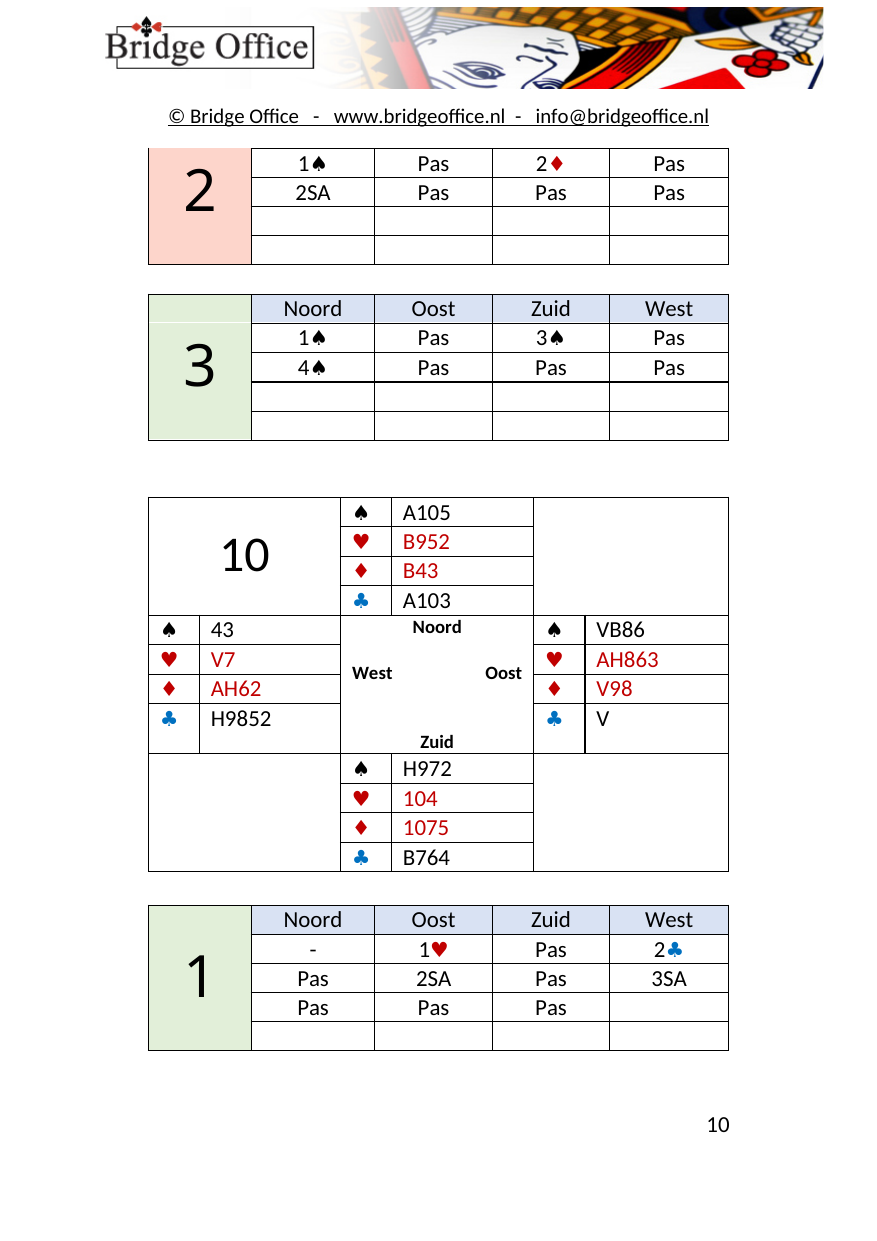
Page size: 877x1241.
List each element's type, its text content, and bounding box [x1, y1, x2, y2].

table_cell [534, 675, 584, 703]
table_cell Pas [375, 353, 492, 381]
table_header Zuid [493, 295, 609, 322]
table_cell 2♣ [610, 935, 728, 963]
table_cell [493, 383, 609, 411]
table_cell Pas [375, 993, 492, 1021]
table_cell [610, 383, 728, 411]
table_cell [341, 527, 391, 556]
table_cell 43 [200, 616, 340, 644]
table_cell Pas [375, 149, 492, 177]
table_cell [493, 1022, 609, 1050]
table_cell B764 [392, 843, 533, 871]
table_header [149, 295, 251, 322]
table_cell 3SA [610, 964, 728, 992]
table_cell AH863 [586, 645, 728, 673]
table_header [341, 498, 391, 526]
table_cell [610, 412, 728, 439]
table_cell Pas [493, 353, 609, 381]
table_header 10 [149, 498, 340, 614]
table_cell Pas [493, 964, 609, 992]
table_cell H972 [392, 754, 533, 783]
table_cell [493, 236, 609, 264]
table_cell Pas [610, 324, 728, 352]
table_cell Pas [375, 324, 492, 352]
table_cell Pas [252, 964, 374, 992]
table_cell 2SA [252, 178, 374, 206]
table_cell 1075 [392, 813, 533, 842]
table_cell Pas [493, 935, 609, 963]
table_cell 1♥ [375, 935, 492, 963]
table_cell [534, 754, 728, 871]
picture [78, 7, 824, 89]
table_cell [341, 586, 391, 614]
table_cell [341, 813, 391, 842]
table_cell [149, 616, 199, 644]
table_header A105 [392, 498, 533, 526]
table_header West [610, 295, 728, 322]
table_header Noord [252, 295, 374, 322]
table_cell 3♠ [493, 324, 609, 352]
table_header West [610, 906, 728, 934]
table_cell [534, 704, 584, 753]
table_cell V7 [200, 645, 340, 673]
table_cell 2♦ [493, 149, 609, 177]
table_cell [149, 645, 199, 673]
table_cell [375, 383, 492, 411]
table_cell [493, 412, 609, 439]
table_cell B43 [392, 557, 533, 585]
table_cell B952 [392, 527, 533, 556]
table_cell [375, 207, 492, 235]
table_cell [493, 207, 609, 235]
table_cell [149, 411, 251, 439]
table_cell 1♠ [252, 324, 374, 352]
table_header [534, 498, 728, 614]
table_cell [534, 645, 584, 673]
table_cell Pas [610, 149, 728, 177]
table_cell 2 [149, 148, 251, 235]
table_header Oost [375, 295, 492, 322]
table_cell VB86 [586, 616, 728, 644]
table_cell [610, 207, 728, 235]
table_cell Pas [493, 993, 609, 1021]
table_cell [149, 675, 199, 703]
table_cell 1 [149, 934, 251, 1021]
table_cell [252, 383, 374, 411]
table_cell [610, 236, 728, 264]
table_header Oost [375, 906, 492, 934]
table_cell 1♠ [252, 149, 374, 177]
table_cell AH62 [200, 675, 340, 703]
table_cell 104 [392, 784, 533, 812]
table_cell [149, 235, 251, 264]
table_cell [252, 412, 374, 439]
table_cell [534, 616, 584, 644]
table_cell V [586, 704, 728, 753]
table_cell [341, 557, 391, 585]
table_cell [610, 1022, 728, 1050]
table_cell Pas [375, 178, 492, 206]
table_cell H9852 [200, 704, 340, 753]
table_cell Pas [610, 178, 728, 206]
table_cell Pas [252, 993, 374, 1021]
table_cell Noord West Oost Zuid [341, 616, 533, 753]
table_cell V98 [586, 675, 728, 703]
table_cell [341, 843, 391, 871]
table_header [149, 906, 251, 934]
table_cell [375, 1022, 492, 1050]
table_cell 4♠ [252, 353, 374, 381]
table_cell [252, 1022, 374, 1050]
table_cell Pas [610, 353, 728, 381]
table_cell 2SA [375, 964, 492, 992]
table_header Zuid [493, 906, 609, 934]
table_cell [252, 236, 374, 264]
table_cell [341, 754, 391, 783]
table_cell [610, 993, 728, 1021]
table_cell Pas [493, 178, 609, 206]
table_cell [149, 1021, 251, 1050]
table_cell [252, 207, 374, 235]
table_cell A103 [392, 586, 533, 614]
table_cell 3 [149, 323, 251, 411]
table_cell [375, 236, 492, 264]
table_cell - [252, 935, 374, 963]
table_cell [375, 412, 492, 439]
table_cell [341, 784, 391, 812]
table_header Noord [252, 906, 374, 934]
table_cell [149, 704, 199, 753]
table_cell [149, 754, 340, 871]
